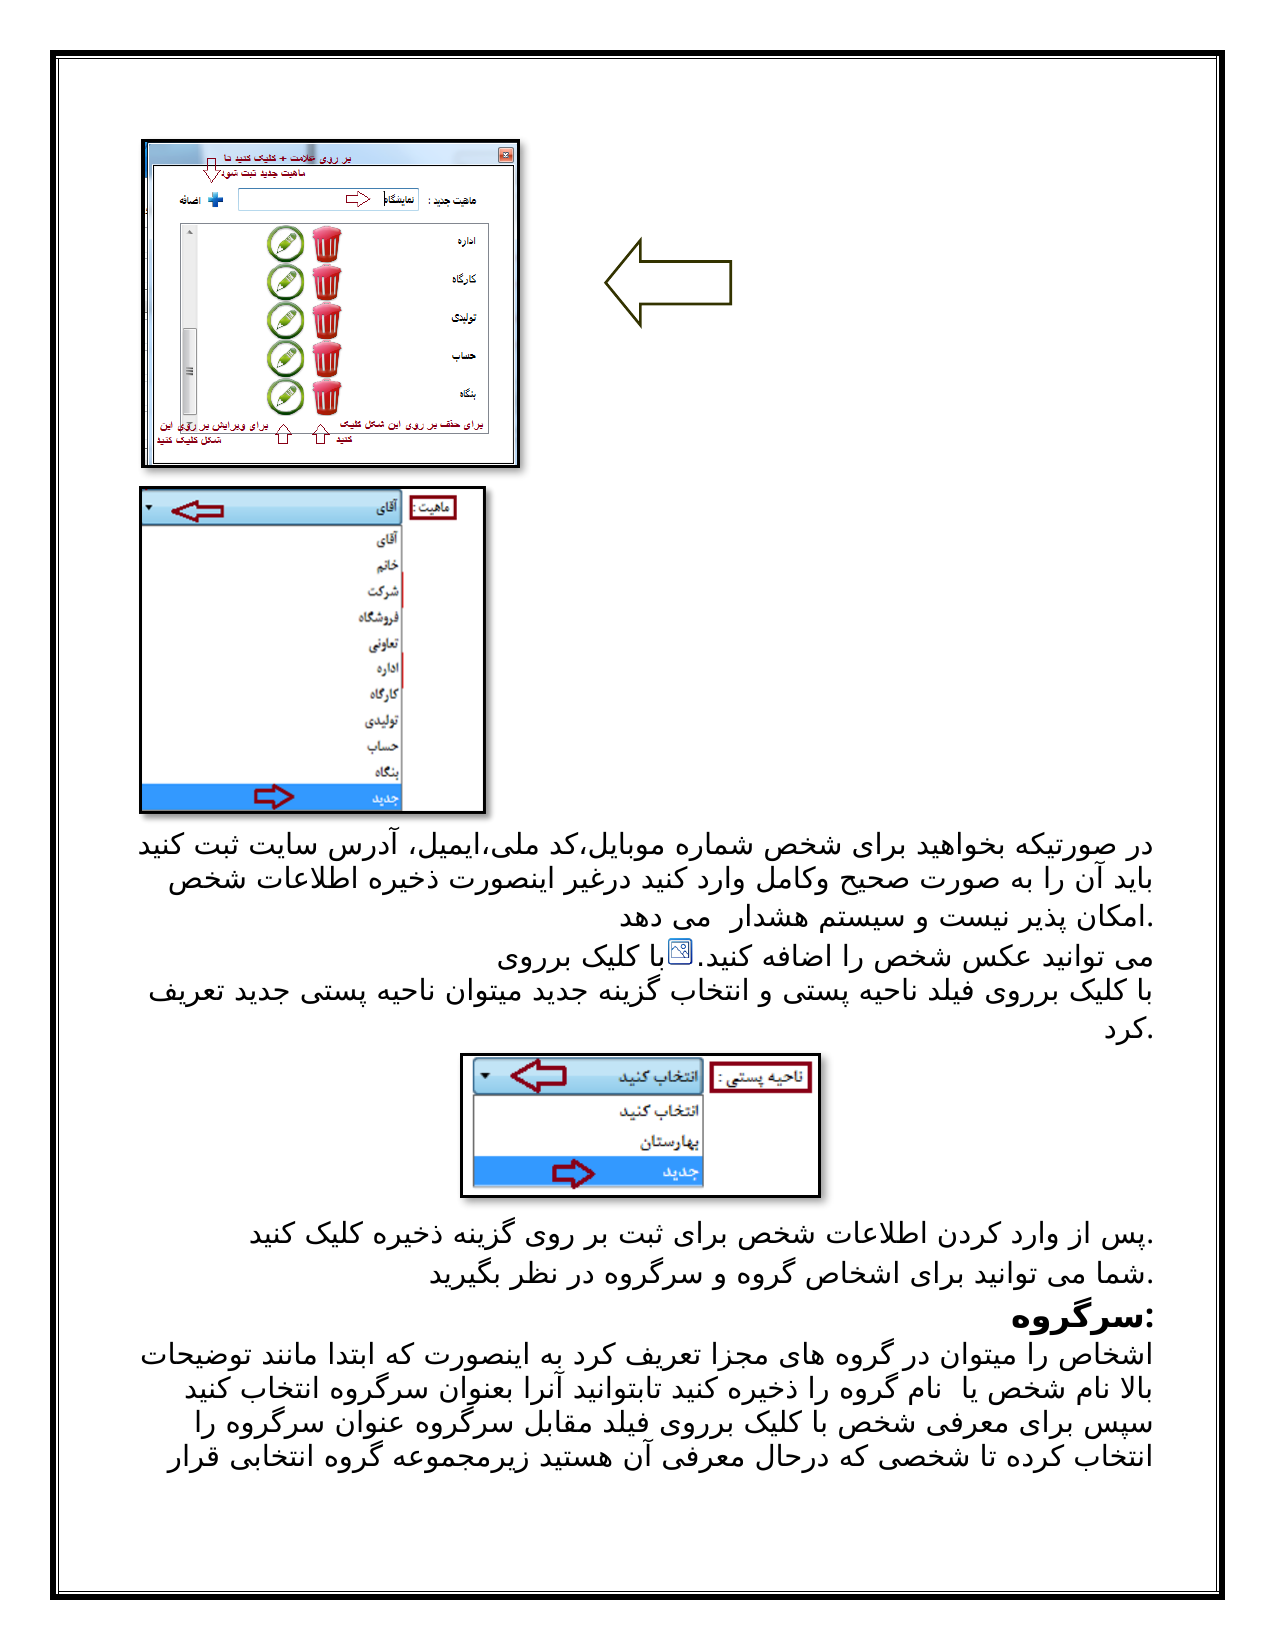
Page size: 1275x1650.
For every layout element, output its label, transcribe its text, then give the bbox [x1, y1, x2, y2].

text می توانید عکس شخص را اضافه کنید.با کلیک برروی [135, 935, 1154, 973]
text در صورتیکه بخواهید برای شخص شماره موبایل،کد ملی،ایمیل، آدرس سایت ثبت کنید باید آن را به صورت صحیح وکامل وارد کنید درغیر اینصورت ذخیره اطلاعات شخص امکان پذیر نیست و سیستم هشدار می دهد. [135, 827, 1154, 935]
picture [463, 1056, 818, 1195]
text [135, 1337, 1154, 1473]
picture [145, 142, 517, 465]
text پس از وارد کردن اطلاعات شخص برای ثبت بر روی گزینه ذخیره کلیک کنید. [135, 1213, 1154, 1252]
text سرگروه: [135, 1292, 1154, 1337]
picture [665, 934, 696, 967]
picture [135, 483, 499, 827]
text با کلیک برروی فیلد ناحیه پستی و انتخاب گزینه جدید میتوان ناحیه پستی جدید تعریف کرد. [135, 973, 1154, 1047]
text شما می توانید برای اشخاص گروه و سرگروه در نظر بگیرید. [135, 1252, 1154, 1292]
